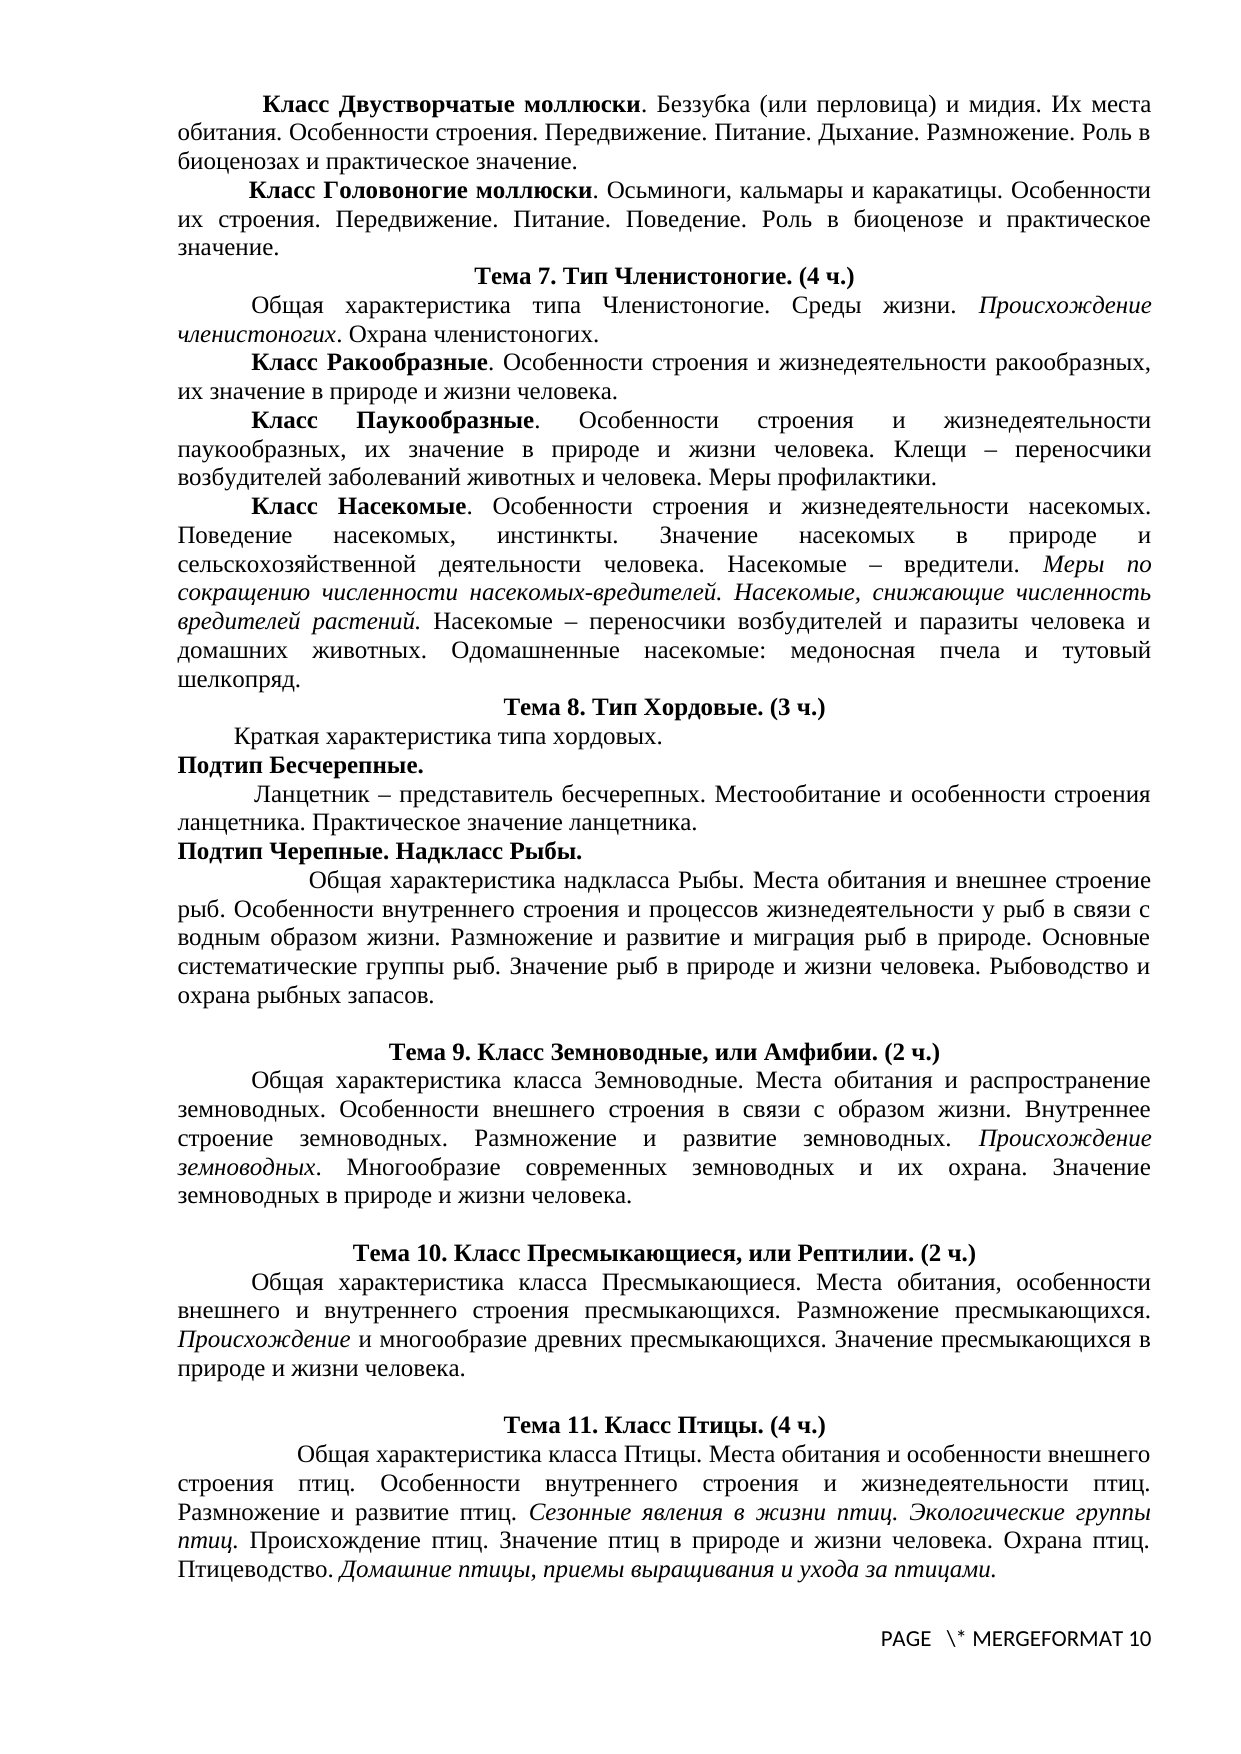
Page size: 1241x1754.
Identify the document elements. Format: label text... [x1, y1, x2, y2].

text Класс Ракообразные. Особенности строения и жизнедеятельности ракообразных, их значение в природе и жизни человека. [177, 347, 1152, 405]
text Общая характеристика надкласса Рыбы. Места обитания и внешнее строение рыб. Особенности внутреннего строения и процессов жизнедеятельности у рыб в связи с водным образом жизни. Размножение и развитие и миграция рыб в природе. Основные систематические группы рыб. Значение рыб в природе и жизни человека. Рыбоводство и охрана рыбных запасов. [177, 865, 1152, 1009]
text Подтип Бесчерепные. [177, 750, 1152, 779]
text Подтип Черепные. Надкласс Рыбы. [177, 836, 1152, 865]
text Тема 11. Класс Птицы. (4 ч.) [177, 1410, 1152, 1439]
text Краткая характеристика типа хордовых. [177, 721, 1152, 750]
text Класс Двустворчатые моллюски. Беззубка (или перловица) и мидия. Их места обитания. Особенности строения. Передвижение. Питание. Дыхание. Размножение. Роль в биоценозах и практическое значение. [177, 89, 1152, 175]
text Общая характеристика класса Птицы. Места обитания и особенности внешнего строения птиц. Особенности внутреннего строения и жизнедеятельности птиц. Размножение и развитие птиц. Сезонные явления в жизни птиц. Экологические группы птиц. Происхождение птиц. Значение птиц в природе и жизни человека. Охрана птиц. Птицеводство. Домашние птицы, приемы выращивания и ухода за птицами. [177, 1439, 1152, 1583]
text Общая характеристика класса Земноводные. Места обитания и распространение земноводных. Особенности внешнего строения в связи с образом жизни. Внутреннее строение земноводных. Размножение и развитие земноводных. Происхождение земноводных. Многообразие современных земноводных и их охрана. Значение земноводных в природе и жизни человека. [177, 1065, 1152, 1209]
text Общая характеристика типа Членистоногие. Среды жизни. Происхождение членистоногих. Охрана членистоногих. [177, 290, 1152, 347]
text Класс Головоногие моллюски. Осьминоги, кальмары и каракатицы. Особенности их строения. Передвижение. Питание. Поведение. Роль в биоценозе и практическое значение. [177, 175, 1152, 261]
text Класс Паукообразные. Особенности строения и жизнедеятельности паукообразных, их значение в природе и жизни человека. Клещи – переносчики возбудителей заболеваний животных и человека. Меры профилактики. [177, 405, 1152, 491]
text Тема 10. Класс Пресмыкающиеся, или Рептилии. (2 ч.) [177, 1238, 1152, 1267]
text Класс Насекомые. Особенности строения и жизнедеятельности насекомых. Поведение насекомых, инстинкты. Значение насекомых в природе и сельскохозяйственной деятельности человека. Насекомые – вредители. Меры по сокращению численности насекомых-вредителей. Насекомые, снижающие численность вредителей растений. Насекомые – переносчики возбудителей и паразиты человека и домашних животных. Одомашненные насекомые: медоносная пчела и тутовый шелкопряд. [177, 491, 1152, 692]
text Общая характеристика класса Пресмыкающиеся. Места обитания, особенности внешнего и внутреннего строения пресмыкающихся. Размножение пресмыкающихся. Происхождение и многообразие древних пресмыкающихся. Значение пресмыкающихся в природе и жизни человека. [177, 1267, 1152, 1382]
text Тема 7. Тип Членистоногие. (4 ч.) [177, 261, 1152, 290]
text Ланцетник – представитель бесчерепных. Местообитание и особенности строения ланцетника. Практическое значение ланцетника. [177, 779, 1152, 836]
text Тема 8. Тип Хордовые. (3 ч.) [177, 692, 1152, 721]
text Тема 9. Класс Земноводные, или Амфибии. (2 ч.) [177, 1037, 1152, 1065]
